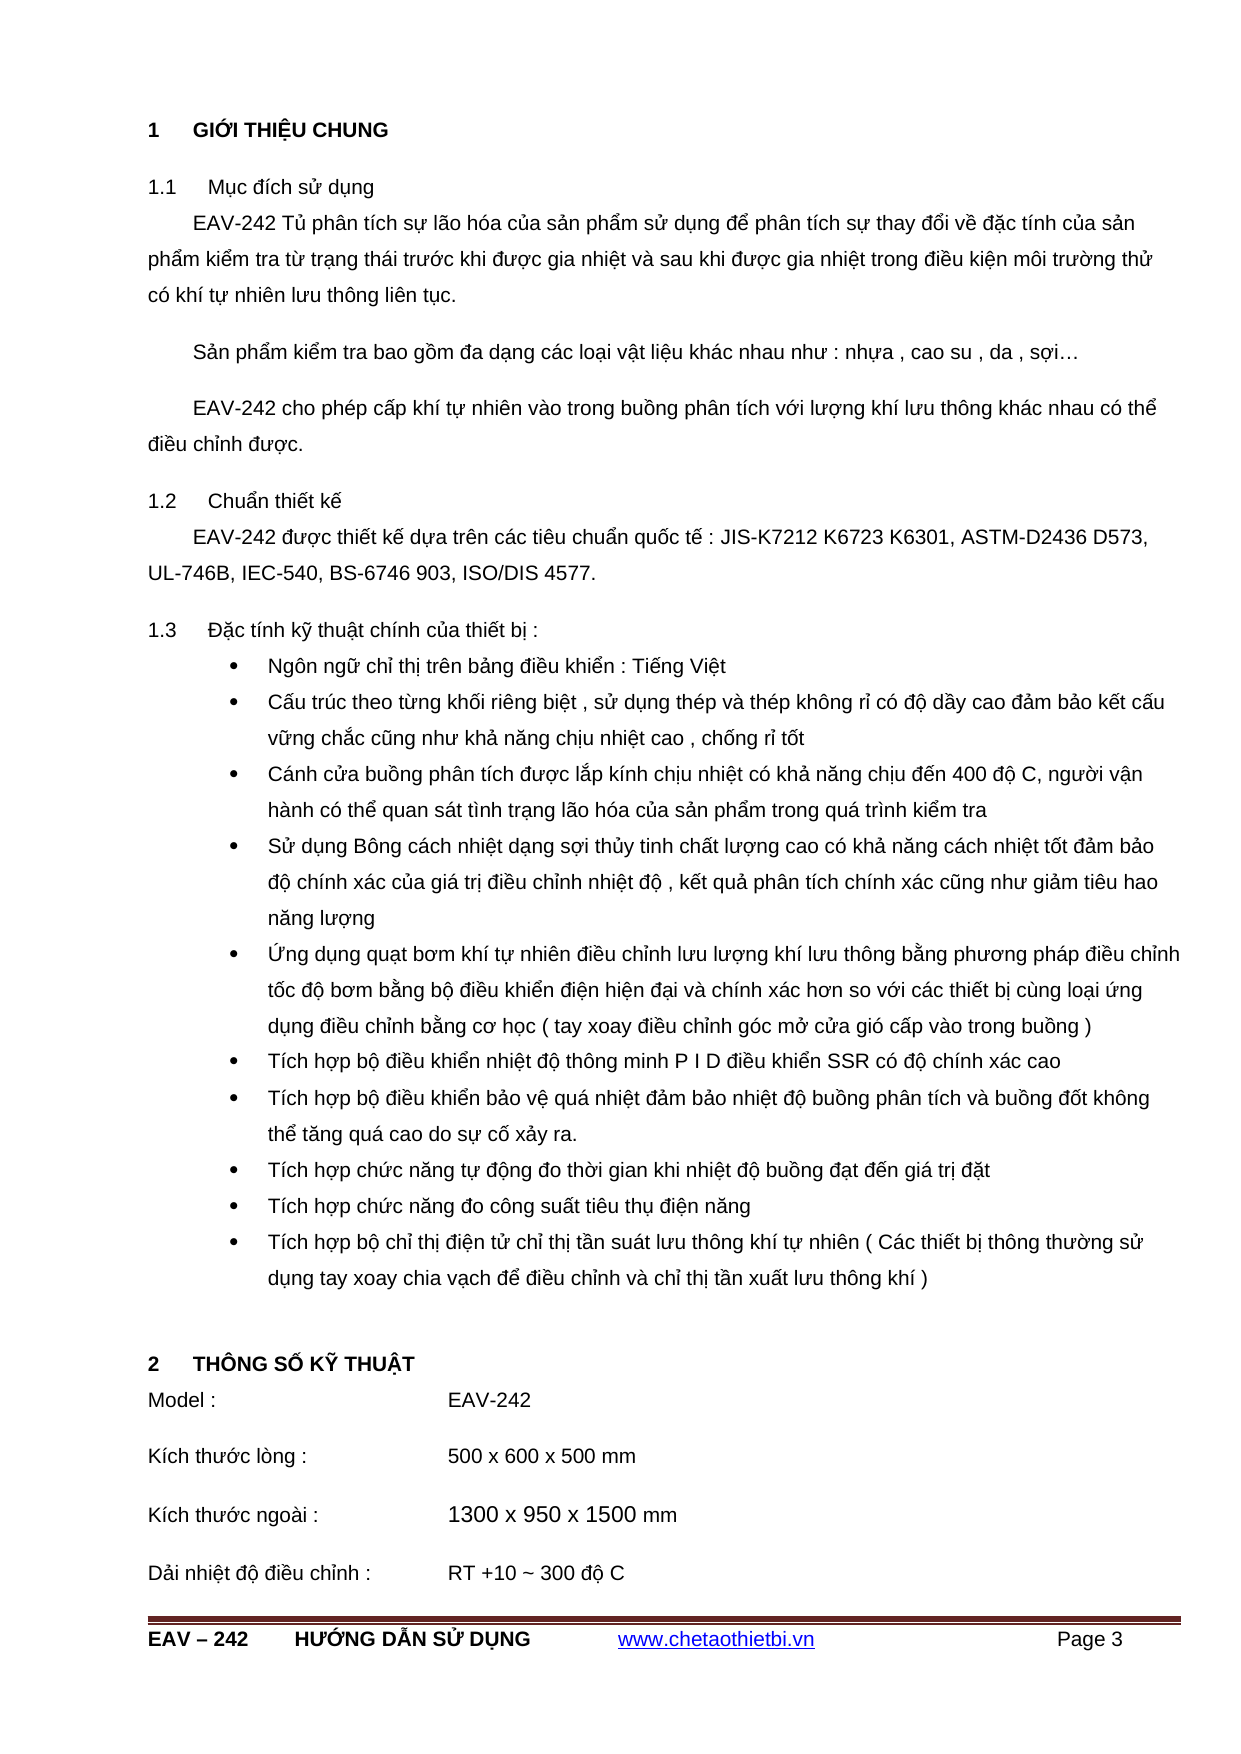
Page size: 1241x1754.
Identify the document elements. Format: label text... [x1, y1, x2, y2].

list Tích hợp chức năng đo công suất tiêu thụ điện năng [230, 1193, 1181, 1217]
subtitle THÔNG SỐ KỸ THUẬT [148, 1351, 1181, 1375]
text Model : EAV-242 [148, 1387, 1181, 1411]
list Tích hợp bộ điều khiển bảo vệ quá nhiệt đảm bảo nhiệt độ buồng phân tích và buồng đốt không thể tăng quá cao do sự cố xảy ra. [230, 1085, 1181, 1145]
subtitle Mục đích sử dụng [148, 175, 1181, 199]
text Kích thước ngoài : 1300 x 950 x 1500 mm [148, 1501, 448, 1527]
list Tích hợp chức năng tự động đo thời gian khi nhiệt độ buồng đạt đến giá trị đặt [230, 1157, 1181, 1181]
text EAV-242 cho phép cấp khí tự nhiên vào trong buồng phân tích với lượng khí lưu thông khác nhau có thể điều chỉnh được. [148, 396, 1181, 456]
list Tích hợp bộ chỉ thị điện tử chỉ thị tần suát lưu thông khí tự nhiên ( Các thiết bị thông thường sử dụng tay xoay chia vạch để điều chỉnh và chỉ thị tần xuất lưu thông khí ) [230, 1229, 1181, 1289]
list Ứng dụng quạt bơm khí tự nhiên điều chỉnh lưu lượng khí lưu thông bằng phương pháp điều chỉnh tốc độ bơm bằng bộ điều khiển điện hiện đại và chính xác hơn so với các thiết bị cùng loại ứng dụng điều chỉnh bằng cơ học ( tay xoay điều chỉnh góc mở cửa gió cấp vào trong buồng ) [230, 941, 1181, 1037]
subtitle GIỚI THIỆU CHUNG [148, 118, 1181, 142]
list Cấu trúc theo từng khối riêng biệt , sử dụng thép và thép không rỉ có độ dầy cao đảm bảo kết cấu vững chắc cũng như khả năng chịu nhiệt cao , chống rỉ tốt [230, 689, 1181, 749]
list Sử dụng Bông cách nhiệt dạng sợi thủy tinh chất lượng cao có khả năng cách nhiệt tốt đảm bảo độ chính xác của giá trị điều chỉnh nhiệt độ , kết quả phân tích chính xác cũng như giảm tiêu hao năng lượng [230, 833, 1181, 929]
text EAV-242 Tủ phân tích sự lão hóa của sản phẩm sử dụng để phân tích sự thay đổi về đặc tính của sản phẩm kiểm tra từ trạng thái trước khi được gia nhiệt và sau khi được gia nhiệt trong điều kiện môi trường thử có khí tự nhiên lưu thông liên tục. [148, 211, 1181, 307]
list Tích hợp bộ điều khiển nhiệt độ thông minh P I D điều khiển SSR có độ chính xác cao [230, 1049, 1181, 1073]
list Ngôn ngữ chỉ thị trên bảng điều khiển : Tiếng Việt [230, 653, 1181, 678]
subtitle Đặc tính kỹ thuật chính của thiết bị : [148, 618, 1181, 642]
text Sản phẩm kiểm tra bao gồm đa dạng các loại vật liệu khác nhau như : nhựa , cao su , da , sợi… [148, 339, 1181, 363]
text Kích thước ngoài : 1300 x 950 x 1500 mm [643, 1501, 1181, 1527]
subtitle Chuẩn thiết kế [148, 489, 1181, 513]
text Dải nhiệt độ điều chỉnh : RT +10 ~ 300 độ C [148, 1561, 1181, 1585]
list Cánh cửa buồng phân tích được lắp kính chịu nhiệt có khả năng chịu đến 400 độ C, người vận hành có thể quan sát tình trạng lão hóa của sản phẩm trong quá trình kiểm tra [230, 762, 1181, 822]
text EAV-242 được thiết kế dựa trên các tiêu chuẩn quốc tế : JIS-K7212 K6723 K6301, ASTM-D2436 D573, UL-746B, IEC-540, BS-6746 903, ISO/DIS 4577. [148, 525, 1181, 585]
text Kích thước lòng : 500 x 600 x 500 mm [148, 1444, 1181, 1468]
